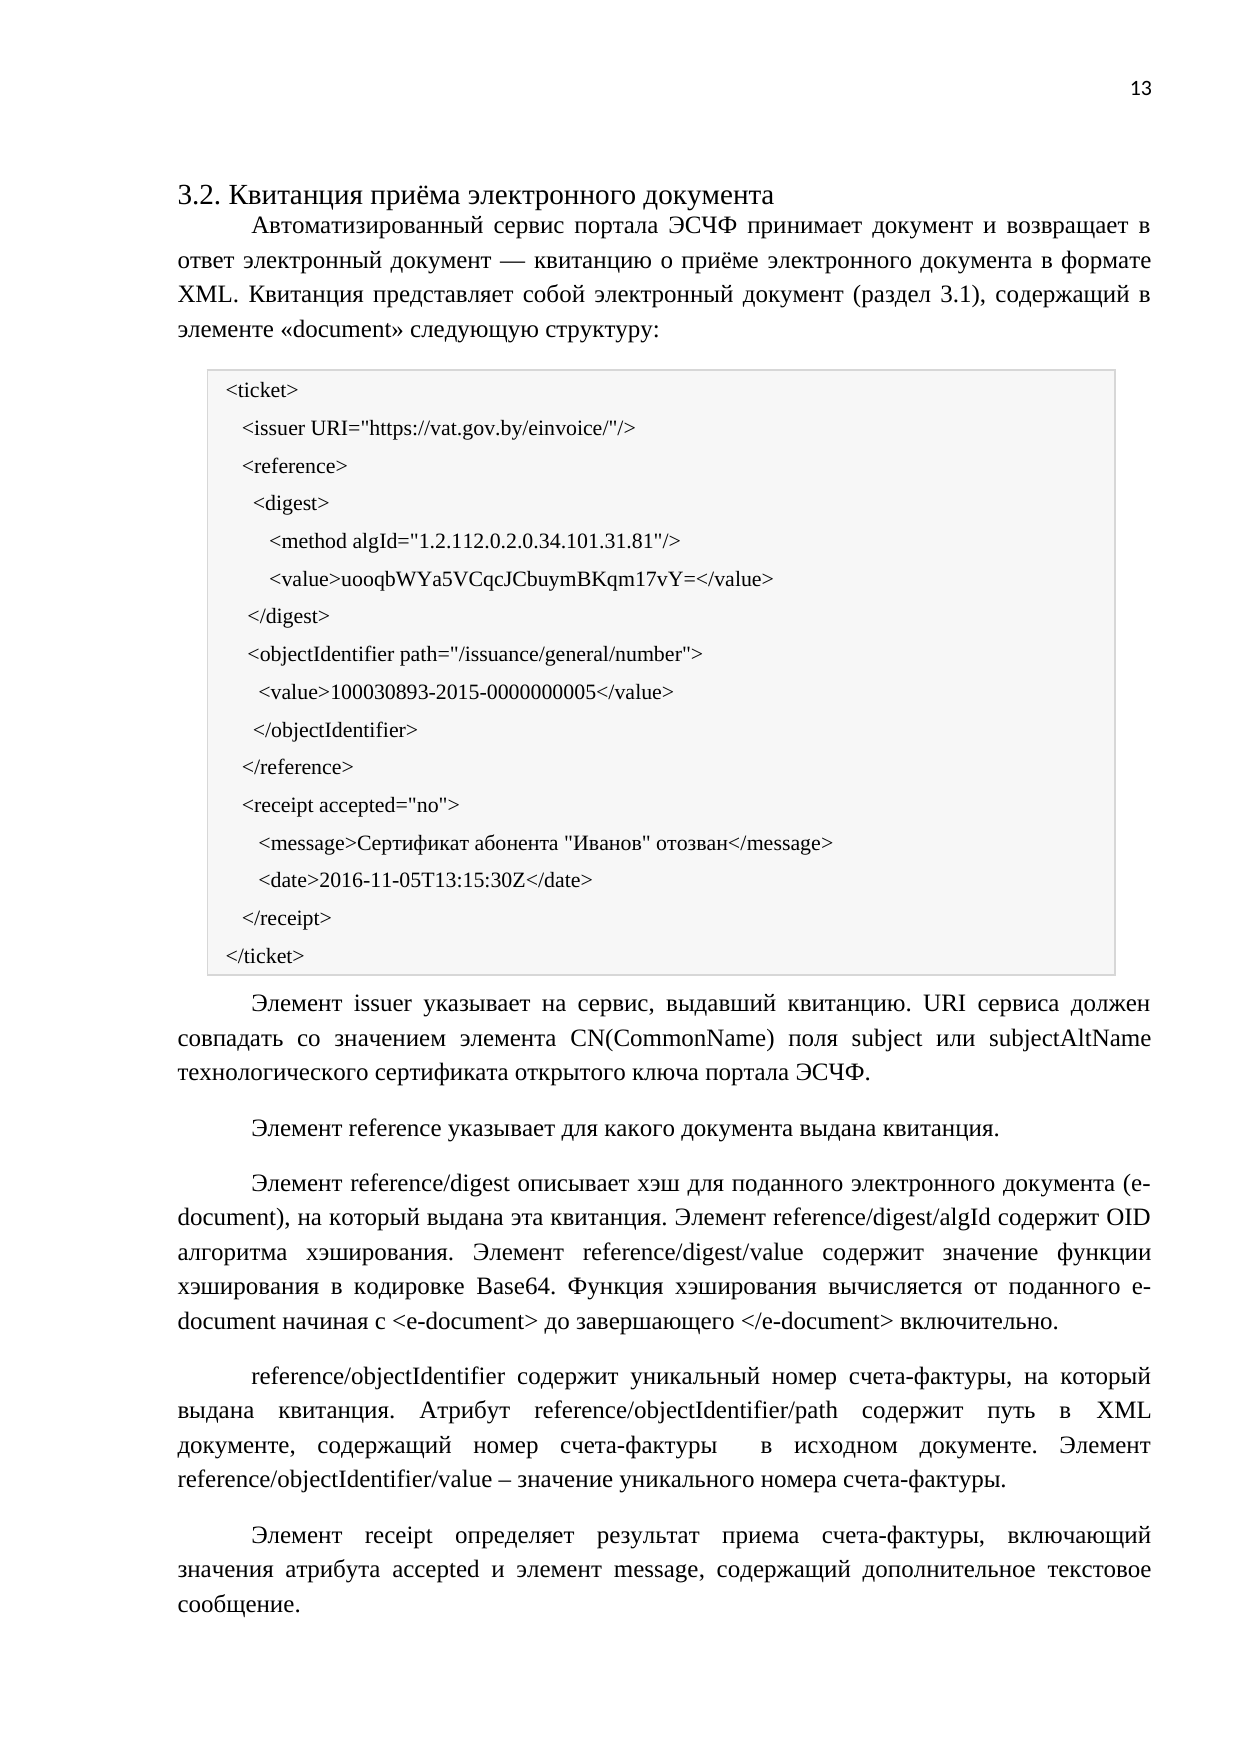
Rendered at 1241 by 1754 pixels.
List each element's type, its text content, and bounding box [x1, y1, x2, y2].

text <receipt accepted="no"> [208, 784, 1114, 817]
subtitle 3.2. Квитанция приёма электронного документа [177, 177, 1152, 211]
text Элемент receipt определяет результат приема счета-фактуры, включающий значения атрибута accepted и элемент message, содержащий дополнительное текстовое сообщение. [177, 1520, 1152, 1618]
text Автоматизированный сервис портала ЭСЧФ принимает документ и возвращает в ответ электронный документ — квитанцию о приёме электронного документа в формате XML. Квитанция представляет собой электронный документ (раздел 3.1), содержащий в элементе «document» следующую структуру: [177, 211, 1152, 343]
text </receipt> [208, 897, 1114, 930]
text <reference> [208, 445, 1114, 478]
text reference/objectIdentifier содержит уникальный номер счета-фактуры, на который выдана квитанция. Атрибут reference/objectIdentifier/path содержит путь в XML документе, содержащий номер счета-фактуры в исходном документе. Элемент reference/objectIdentifier/value – значение уникального номера счета-фактуры. [177, 1361, 1152, 1493]
text </digest> [208, 596, 1114, 629]
text <date>2016-11-05T13:15:30Z</date> [208, 859, 1114, 893]
text </reference> [208, 746, 1114, 779]
text <value>100030893-2015-0000000005</value> [208, 671, 1114, 704]
text <digest> [208, 482, 1114, 516]
text <issuer URI="https://vat.gov.by/einvoice/"/> [208, 407, 1114, 440]
text <message>Сертификат абонента "Иванов" отозван</message> [208, 822, 1114, 855]
text <method algId="1.2.112.0.2.0.34.101.31.81"/> [208, 520, 1114, 553]
text Элемент issuer указывает на сервис, выдавший квитанцию. URI сервиса должен совпадать со значением элемента CN(CommonName) поля subject или subjectAltName технологического сертификата открытого ключа портала ЭСЧФ. [177, 988, 1152, 1086]
text <ticket> [208, 371, 1114, 402]
text </ticket> [208, 935, 1114, 974]
text Элемент reference/digest описывает хэш для поданного электронного документа (e-document), на который выдана эта квитанция. Элемент reference/digest/algId содержит OID алгоритма хэширования. Элемент reference/digest/value содержит значение функции хэширования в кодировке Base64. Функция хэширования вычисляется от поданного e-document начиная с <e-document> до завершающего </e-document> включительно. [177, 1168, 1152, 1334]
text Элемент reference указывает для какого документа выдана квитанция. [177, 1113, 1152, 1141]
text <objectIdentifier path="/issuance/general/number"> [208, 633, 1114, 666]
text <value>uooqbWYa5VCqcJCbuymBKqm17vY=</value> [208, 558, 1114, 591]
text </objectIdentifier> [208, 709, 1114, 742]
